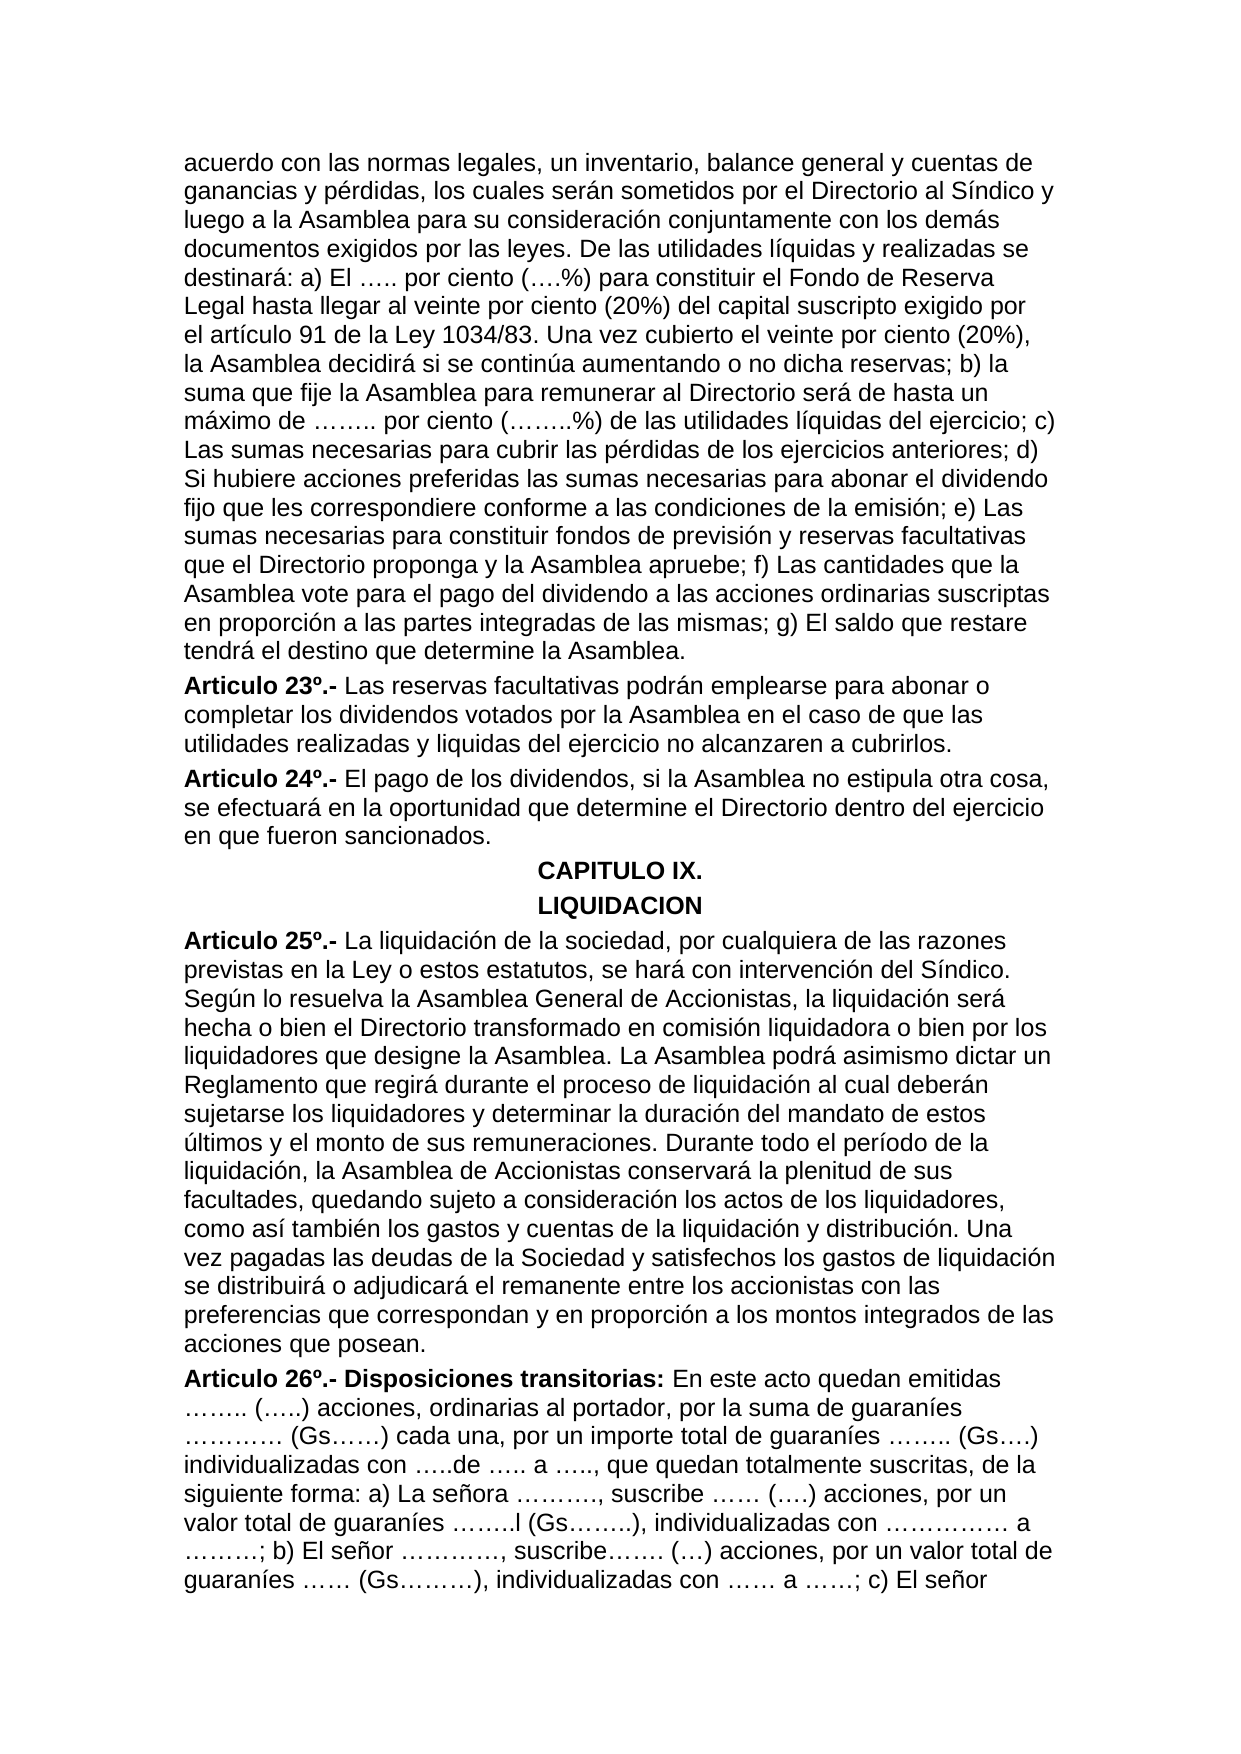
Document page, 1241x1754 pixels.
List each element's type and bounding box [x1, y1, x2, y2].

table_cell [177, 148, 1063, 1594]
